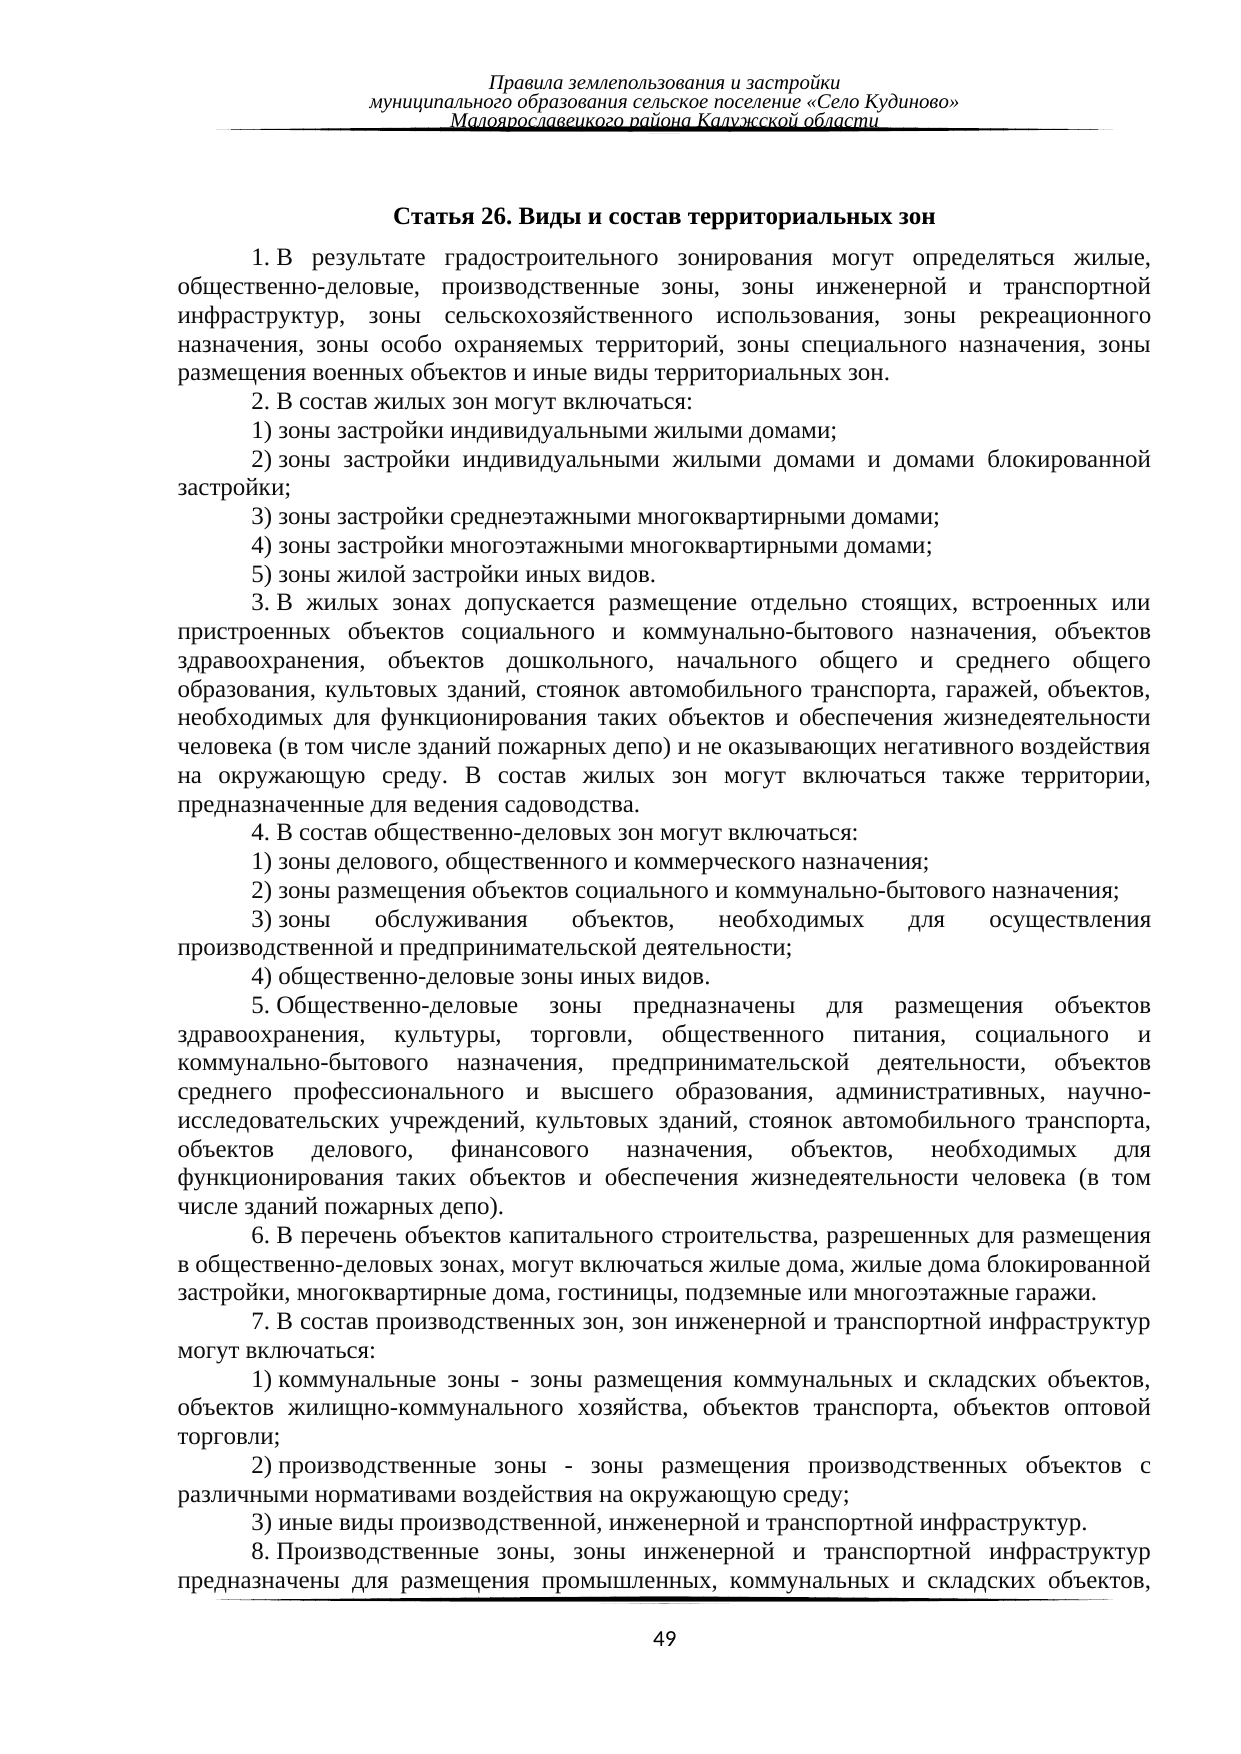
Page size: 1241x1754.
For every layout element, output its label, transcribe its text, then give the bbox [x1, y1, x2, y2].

text 5. Общественно-деловые зоны предназначены для размещения объектов здравоохранения, культуры, торговли, общественного питания, социального и коммунально-бытового назначения, предпринимательской деятельности, объектов среднего профессионального и высшего образования, административных, научно-исследовательских учреждений, культовых зданий, стоянок автомобильного транспорта, объектов делового, финансового назначения, объектов, необходимых для функционирования таких объектов и обеспечения жизнедеятельности человека (в том числе зданий пожарных депо). [177, 990, 1152, 1220]
text 1) зоны застройки индивидуальными жилыми домами; [177, 415, 1152, 444]
text 7. В состав производственных зон, зон инженерной и транспортной инфраструктур могут включаться: [177, 1306, 1152, 1364]
text 2) зоны застройки индивидуальными жилыми домами и домами блокированной застройки; [177, 444, 1152, 501]
subtitle Статья 26. Виды и состав территориальных зон [177, 201, 1152, 230]
text 2) производственные зоны - зоны размещения производственных объектов с различными нормативами воздействия на окружающую среду; [177, 1450, 1152, 1507]
text 4) зоны застройки многоэтажными многоквартирными домами; [177, 530, 1152, 559]
picture [215, 125, 1113, 134]
text 3) зоны застройки среднеэтажными многоквартирными домами; [177, 501, 1152, 530]
text 1) зоны делового, общественного и коммерческого назначения; [177, 846, 1152, 875]
text 2. В состав жилых зон могут включаться: [177, 386, 1152, 415]
text 3) иные виды производственной, инженерной и транспортной инфраструктур. [177, 1507, 1152, 1536]
text 4) общественно-деловые зоны иных видов. [177, 961, 1152, 990]
picture [215, 1596, 1113, 1604]
text 3) зоны обслуживания объектов, необходимых для осуществления производственной и предпринимательской деятельности; [177, 904, 1152, 961]
text 4. В состав общественно-деловых зон могут включаться: [177, 817, 1152, 846]
text 2) зоны размещения объектов социального и коммунально-бытового назначения; [177, 875, 1152, 904]
text 6. В перечень объектов капитального строительства, разрешенных для размещения в общественно-деловых зонах, могут включаться жилые дома, жилые дома блокированной застройки, многоквартирные дома, гостиницы, подземные или многоэтажные гаражи. [177, 1220, 1152, 1306]
text 1) коммунальные зоны - зоны размещения коммунальных и складских объектов, объектов жилищно-коммунального хозяйства, объектов транспорта, объектов оптовой торговли; [177, 1364, 1152, 1450]
text 5) зоны жилой застройки иных видов. [177, 559, 1152, 587]
text 1. В результате градостроительного зонирования могут определяться жилые, общественно-деловые, производственные зоны, зоны инженерной и транспортной инфраструктур, зоны сельскохозяйственного использования, зоны рекреационного назначения, зоны особо охраняемых территорий, зоны специального назначения, зоны размещения военных объектов и иные виды территориальных зон. [177, 242, 1152, 386]
text 3. В жилых зонах допускается размещение отдельно стоящих, встроенных или пристроенных объектов социального и коммунально-бытового назначения, объектов здравоохранения, объектов дошкольного, начального общего и среднего общего образования, культовых зданий, стоянок автомобильного транспорта, гаражей, объектов, необходимых для функционирования таких объектов и обеспечения жизнедеятельности человека (в том числе зданий пожарных депо) и не оказывающих негативного воздействия на окружающую среду. В состав жилых зон могут включаться также территории, предназначенные для ведения садоводства. [177, 587, 1152, 817]
